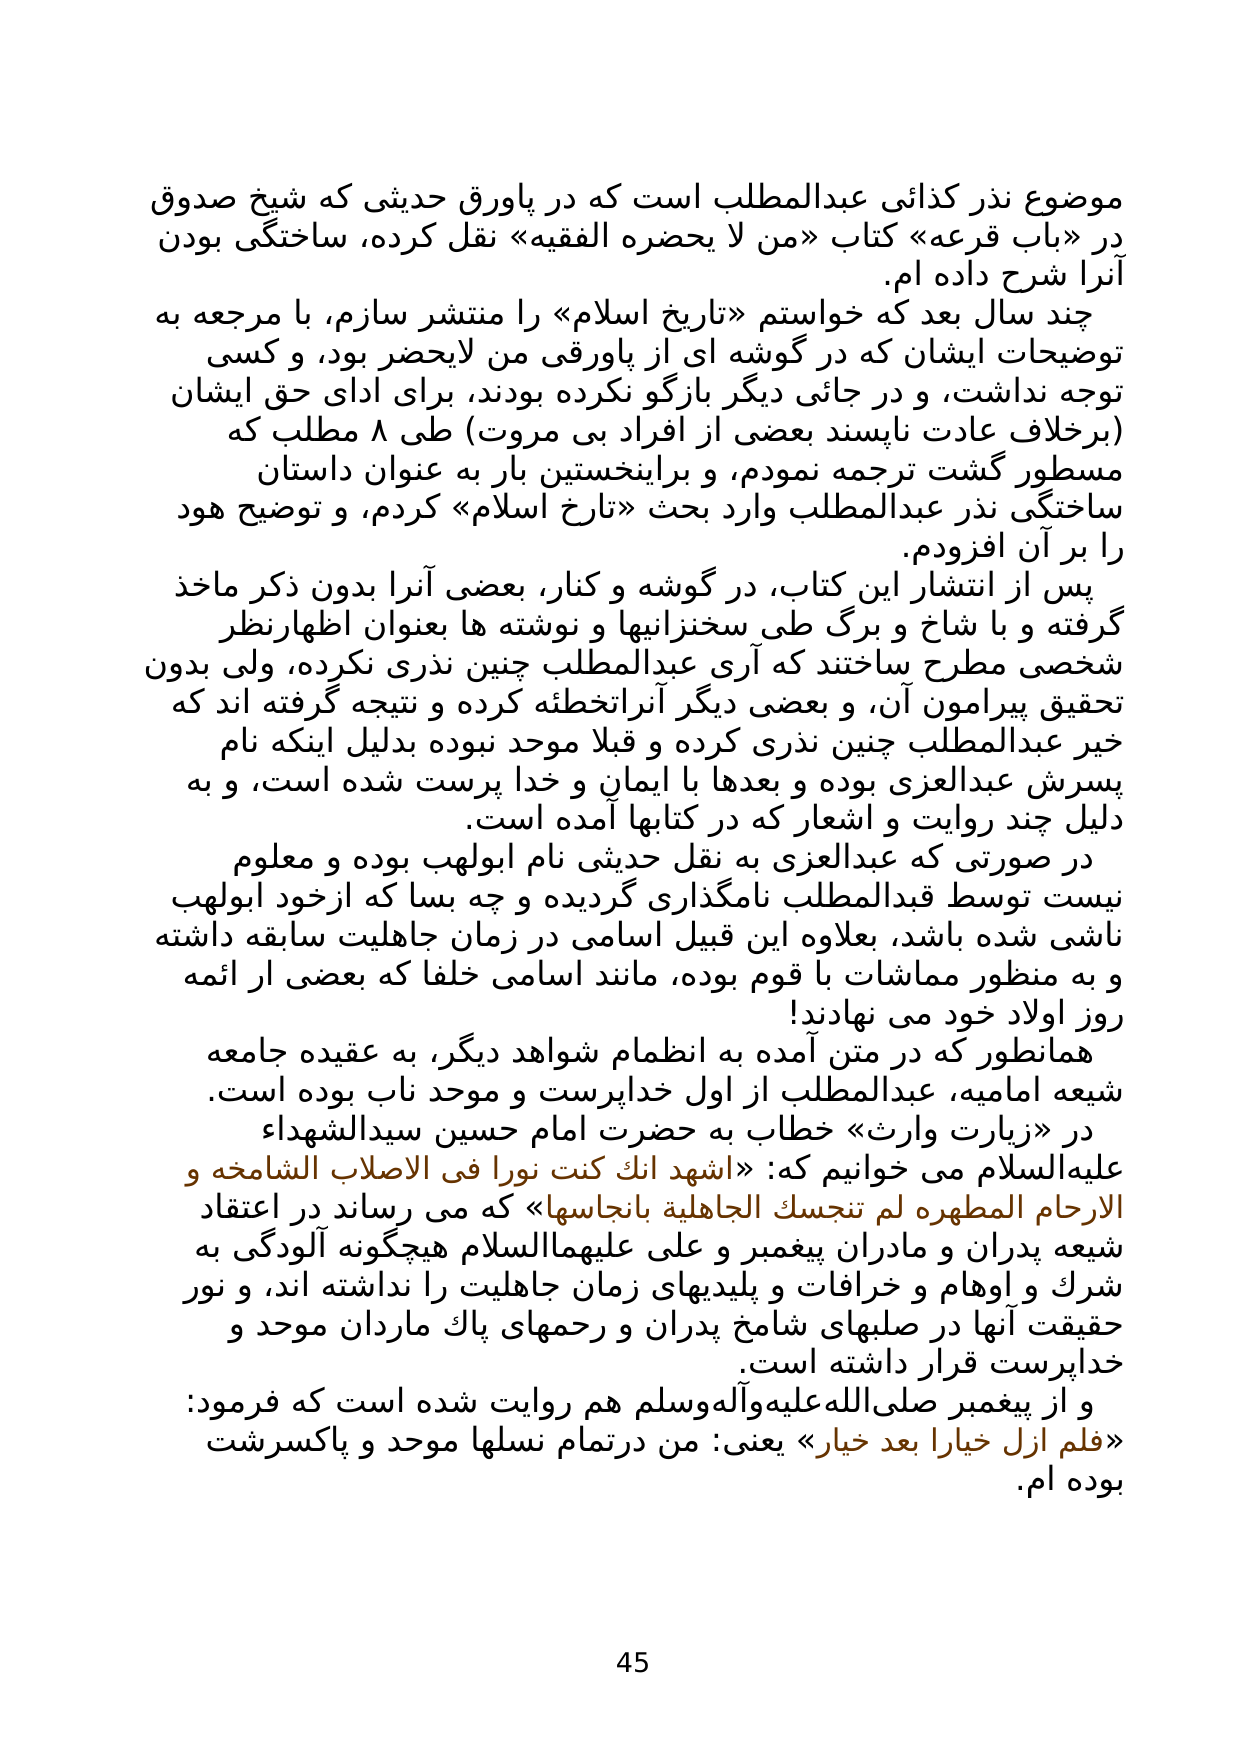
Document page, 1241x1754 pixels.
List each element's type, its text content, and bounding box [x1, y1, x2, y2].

text پس از انتشار اين كتاب، در گوشه و كنار، بعضی آنرا بدون ذكر ماخذ گرفته و با شاخ و برگ طی سخنزانيها و نوشته ها بعنوان اظهارنظر شخصی مطرح ساختند كه آری عبدالمطلب چنين نذری نكرده، ولی بدون تحقيق پيرامون آن، و بعضی ديگر آنراتخطئه كرده و نتيجه گرفته اند كه خير عبدالمطلب چنين نذری كرده و قبلا موحد نبوده بدليل اينكه نام پسرش عبدالعزی بوده و بعدها با ايمان و خدا پرست شده است، و به دليل چند روايت و اشعار كه در كتابها آمده است. [141, 566, 1125, 838]
text و از پيغمبر صلی‌الله‌عليه‌وآله‌وسلم هم روايت شده است كه فرمود: «فلم ازل خيارا بعد خيار» يعنی: من درتمام نسلها موحد و پاكسرشت بوده ام. [141, 1382, 1125, 1498]
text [141, 177, 1125, 294]
text همانطور كه در متن آمده به انظمام شواهد ديگر، به عقيده جامعه شيعه اماميه، عبدالمطلب از اول خداپرست و موحد ناب بوده است. [141, 1032, 1125, 1110]
text در صورتی كه عبدالعزی به نقل حديثی نام ابولهب بوده و معلوم نيست توسط قبدالمطلب نامگذاری گرديده و چه بسا كه ازخود ابولهب ناشی شده باشد، بعلاوه اين قبيل اسامی در زمان جاهليت سابقه داشته و به منظور مماشات با قوم بوده، مانند اسامی خلفا كه بعضی ار ائمه روز اولاد خود می نهادند! [141, 838, 1125, 1032]
text چند سال بعد كه خواستم «تاريخ اسلام» را منتشر سازم، با مرجعه به توضيحات ايشان كه در گوشه ای از پاورقی من لايحضر بود، و كسی توجه نداشت، و در جائی ديگر بازگو نكرده بودند، برای ادای حق ايشان (برخلاف عادت ناپسند بعضی از افراد بی مروت) طی ٨ مطلب كه مسطور گشت ترجمه نمودم، و براينخستين بار به عنوان داستان ساختگی نذر عبدالمطلب وارد بحث «تارخ اسلام» كردم، و توضيح هود را بر آن افزودم. [141, 294, 1125, 566]
text در «زيارت وارث» خطاب به حضرت امام حسين سيدالشهداء عليه‌السلام می خوانيم كه: «اشهد انك كنت نورا فی الاصلاب الشامخه و الارحام المطهره لم تنجسك الجاهلية بانجاسها» كه می رساند در اعتقاد شيعه پدران و مادران پيغمبر و علی عليهما‌السلام هيچگونه آلودگی به شرك و اوهام و خرافات و پليديهای زمان جاهليت را نداشته اند، و نور حقيقت آنها در صلبهای شامخ پدران و رحمهای پاك ماردان موحد و خداپرست قرار داشته است. [141, 1110, 1125, 1382]
